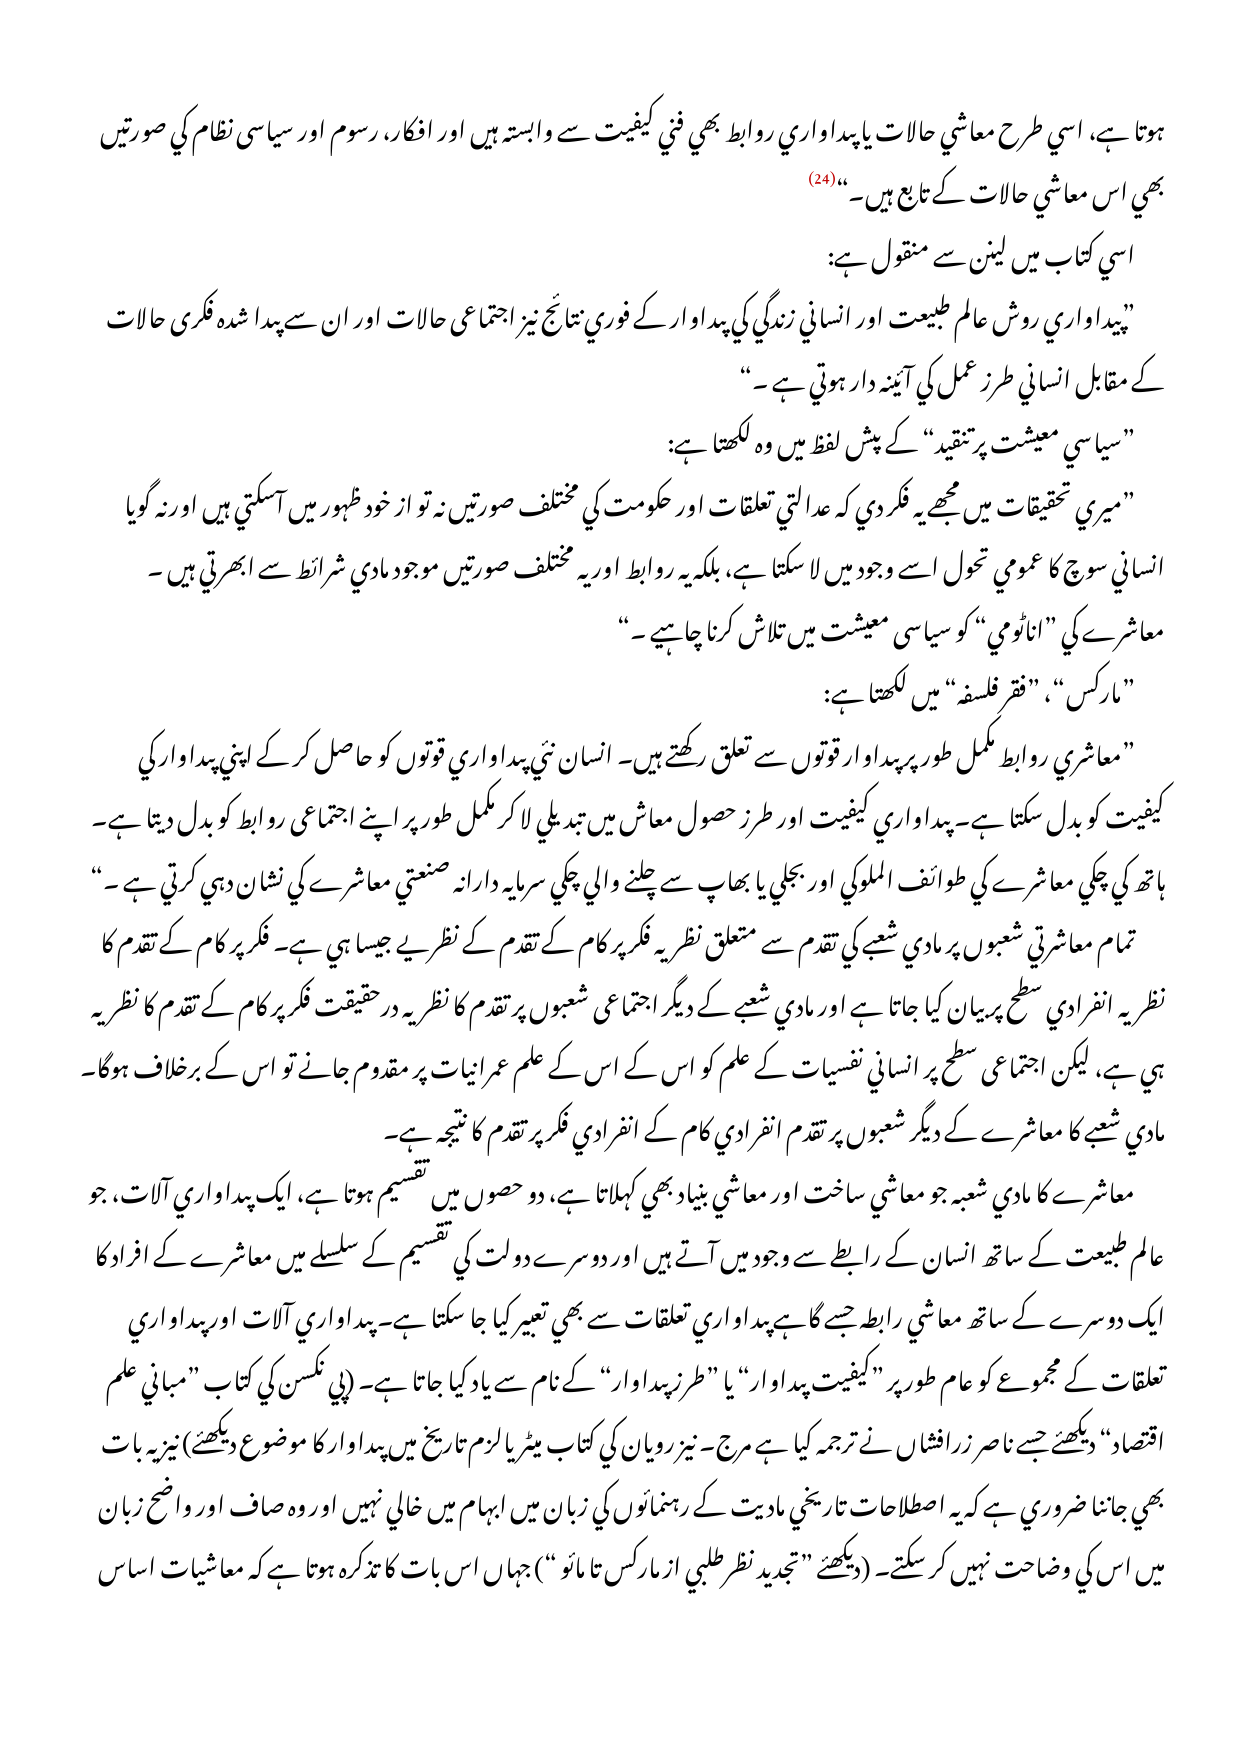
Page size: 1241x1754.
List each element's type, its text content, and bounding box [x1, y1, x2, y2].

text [75, 1156, 1165, 1594]
text ”سياسي معيشت پر تنقيد“ كے پىش لفظ ميں وہ لكھتا ہے: [75, 406, 1165, 469]
text ”ميري تحقيقات ميں مجھے يہ فكر دي كہ عدالتي تعلقات اور حكومت كي مختلف صورتيں نہ تو از خود ظہور ميں آسكتي ہيں اور نہ گويا انساني سوچ كا عمومي تحول اسے وجود ميں لا سكتا ہے، بلكہ يہ روابط اور يہ مختلف صورتيں موجود مادي شرائط سے ابھرتي ہيں ۔معاشرے كي ”اناٹومي“ كو سياسى معيشت ميں تلاش كرنا چاہيے ۔“ [75, 469, 1165, 656]
text تمام معاشرتي شعبوں پر مادي شعبے كي تقدم سے متعلق نظريہ فكر پر كام كے تقدم كے نظريے جيسا ہي ہے۔ فكر پر كام كے تقدم كا نظريہ انفرادي سطح پر بيان كيا جاتا ہے اور مادي شعبے كے ديگر اجتماعى شعبوں پر تقدم كا نظريہ درحقيقت فكر پر كام كے تقدم كا نظريہ ہي ہے، ليكن اجتماعى سطح پر انساني نفسيات كے علم كو اس كے اس كے علم عمرانيات پر مقدوم جانے تو اس كے برخلاف ہوگا۔ مادي شعبے كا معاشرے كے ديگر شعبوں پر تقدم انفرادي كام كے انفرادي فكر پر تقدم كا نتيجہ ہے۔ [75, 906, 1165, 1156]
text ”معاشري روابط مكمل طور پر پىداوار قوتوں سے تعلق ركھتے ہيں۔ انسان نئي پىداواري قوتوں كو حاصل كر كے اپني پىداوار كي كيفيت كو بدل سكتا ہے۔ پىداواري كيفيت اور طرز حصول معاش ميں تبديلي لا كر مكمل طور پر اپنے اجتماعى روابط كو بدل ديتا ہے۔ ہاتھ كي چكي معاشرے كي طوائف الملوكي اور بجلي يا بھاپ سے چلنے والي چكي سرمايہ دارانہ صنعتي معاشرے كي نشان دہي كرتي ہے ۔“ [75, 719, 1165, 906]
text ”ماركس“، ”فقر فلسفہ“ ميں لكھتا ہے: [75, 656, 1165, 719]
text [75, 94, 1165, 219]
text اسي كتاب ميں لينن سے منقول ہے: [75, 219, 1165, 281]
text ”پيداواري روش عالم طبيعت اور انساني زندگي كي پىداوار كے فوري نتائج نيز اجتماعى حالات اور ان سے پىدا شدہ فكرى حالات كے مقابل انساني طرز عمل كي آئينہ دار ہوتي ہے ۔“ [75, 281, 1165, 406]
